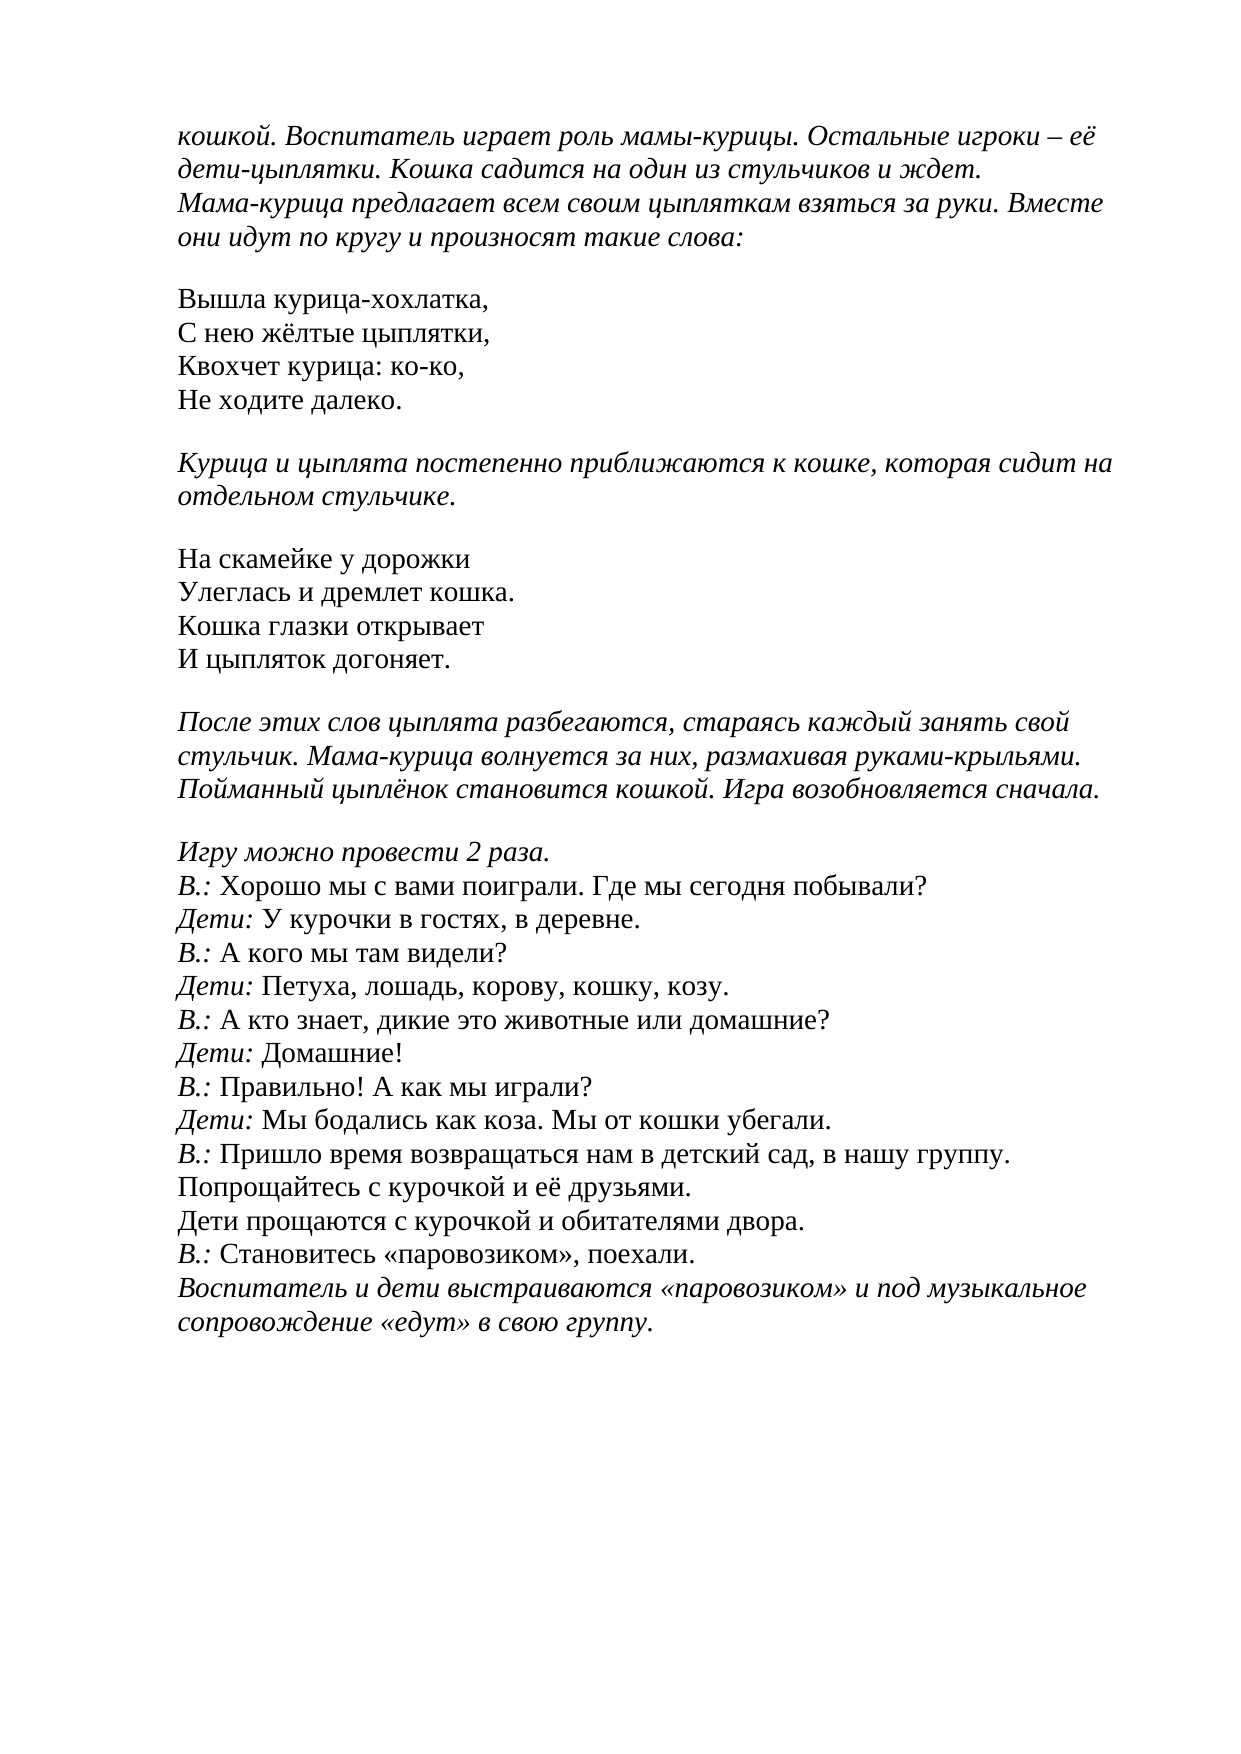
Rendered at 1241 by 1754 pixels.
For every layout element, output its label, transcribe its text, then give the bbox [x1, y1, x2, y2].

text В.: Хорошо мы с вами поиграли. Где мы сегодня побывали? [177, 868, 1152, 901]
text Дети: Мы бодались как коза. Мы от кошки убегали. [177, 1102, 1152, 1136]
text Дети: Петуха, лошадь, корову, кошку, козу. [177, 968, 1152, 1002]
text Воспитатель и дети выстраиваются «паровозиком» и под музыкальное сопровождение «едут» в свою группу. [177, 1270, 1152, 1337]
text На скамейке у дорожки Улеглась и дремлет кошка. Кошка глазки открывает И цыпляток догоняет. [177, 541, 1152, 675]
text Игру можно провести 2 раза. [177, 834, 1152, 868]
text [177, 118, 1152, 252]
text Вышла курица-хохлатка, С нею жёлтые цыплятки, Квохчет курица: ко-ко, Не ходите далеко. [177, 281, 1152, 416]
text В.: Становитесь «паровозиком», поехали. [177, 1237, 1152, 1270]
text После этих слов цыплята разбегаются, стараясь каждый занять свой стульчик. Мама-курица волнуется за них, размахивая руками-крыльями. Пойманный цыплёнок становится кошкой. Игра возобновляется сначала. [177, 704, 1152, 805]
text Курица и цыплята постепенно приближаются к кошке, которая сидит на отдельном стульчике. [177, 445, 1152, 512]
text Дети: Домашние! [177, 1035, 1152, 1069]
text Дети: У курочки в гостях, в деревне. [177, 901, 1152, 935]
text В.: А кто знает, дикие это животные или домашние? [177, 1002, 1152, 1035]
text В.: Правильно! А как мы играли? [177, 1069, 1152, 1102]
text В.: А кого мы там видели? [177, 935, 1152, 968]
text Дети прощаются с курочкой и обитателями двора. [177, 1203, 1152, 1237]
text В.: Пришло время возвращаться нам в детский сад, в нашу группу. Попрощайтесь с курочкой и её друзьями. [177, 1136, 1152, 1203]
